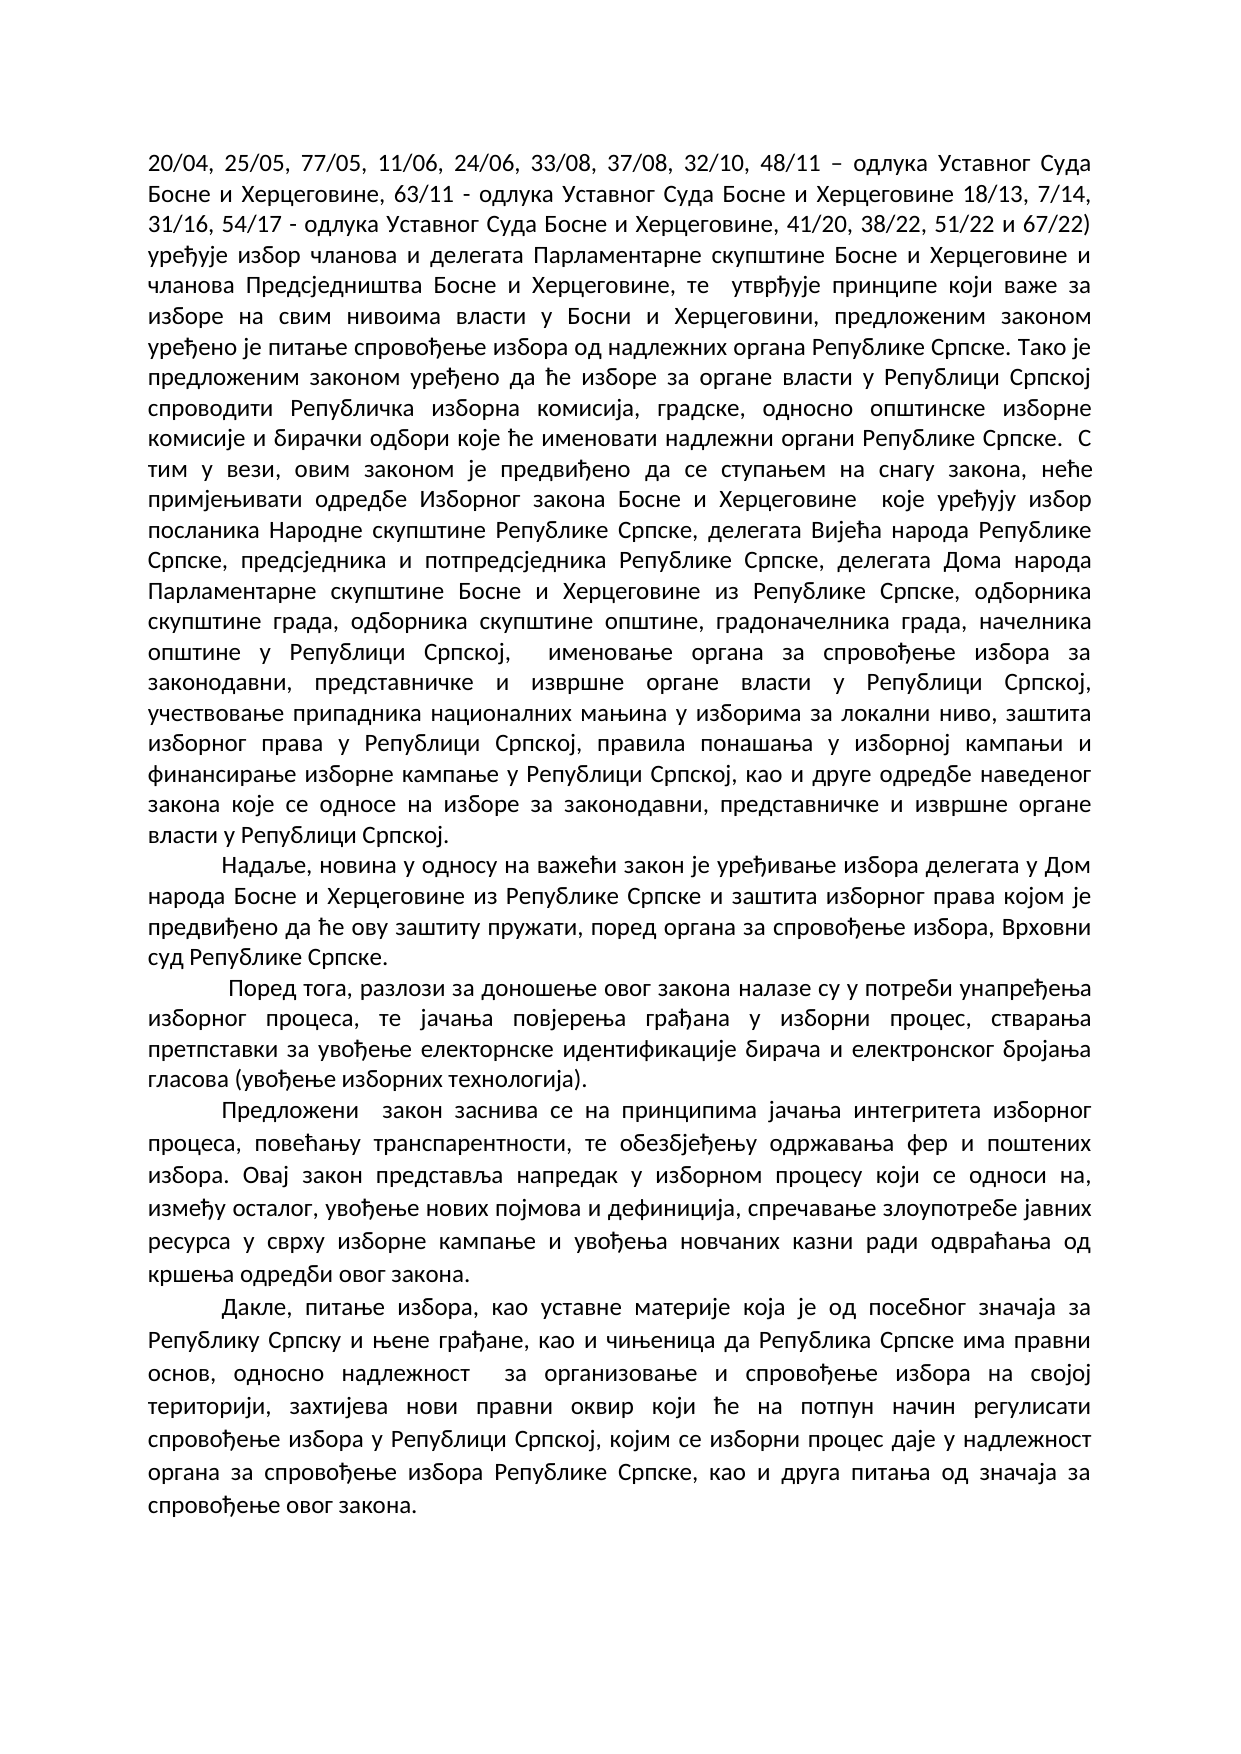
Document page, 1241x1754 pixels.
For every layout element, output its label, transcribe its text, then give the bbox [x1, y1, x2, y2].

text Поред тога, разлози за доношење овог законa налазе су у потреби унапређења изборног процеса, те јачања повјерења грађана у изборни процес, стварања претпставки за увођење електорнске идентификације бирача и електронског бројања гласова (увођење изборних технологија). [148, 972, 1093, 1094]
text Надаље, новина у односу на важећи закон је уређивање избора делегата у Дом народа Босне и Херцеговине из Републике Српске и заштита изборног права којом је предвиђено да ће ову заштиту пружати, поред органа за спровођење избора, Врховни суд Републике Српске. [148, 849, 1093, 972]
text Дакле, питање избора, као уставне материје која је од посебног значаја за Републику Српску и њене грађане, као и чињеница да Република Српске има правни основ, односно надлежност за организовање и спровођење избора на својој територији, захтијева нови правни оквир који ће на потпун начин регулисати спровођење избора у Републици Српској, којим се изборни процес даје у надлежност органа за спровођење избора Републике Српске, као и друга питања од значаја за спровођење овог закона. [148, 1291, 1093, 1519]
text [148, 148, 1093, 849]
text Предложени закон заснива се на принципима јачања интегритета изборног процеса, повећању транспарентности, те обезбјеђењу одржавања фер и поштених избора. Овај закон представља напредак у изборном процесу који се односи на, између осталог, увођење нових појмова и дефиниција, спречавање злоупотребе јавних ресурса у сврху изборне кампање и увођења новчаних казни ради одвраћања од кршења одредби овог закона. [148, 1094, 1093, 1289]
